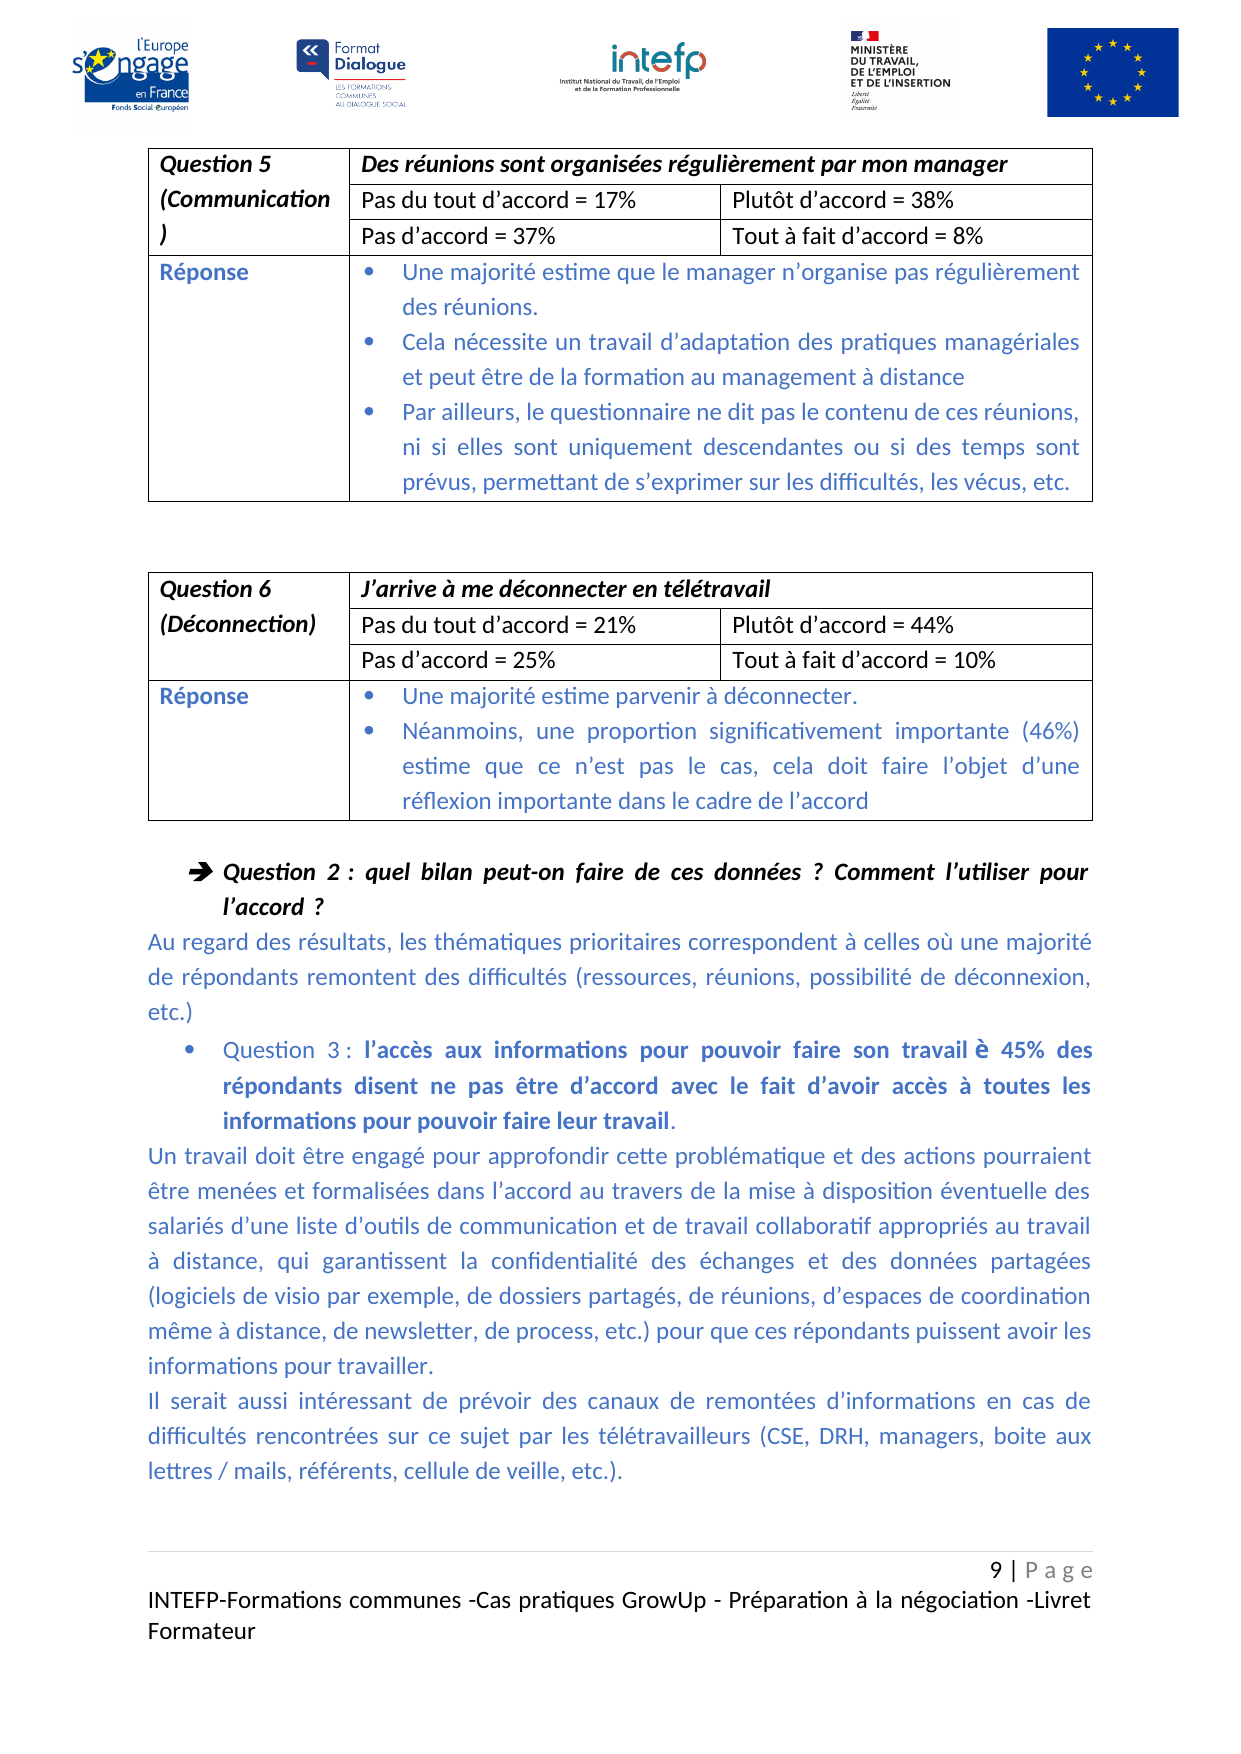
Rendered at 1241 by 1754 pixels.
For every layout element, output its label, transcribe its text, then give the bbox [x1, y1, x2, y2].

table_cell Plutôt d’accord = 38% [721, 185, 1092, 219]
text Au regard des résultats, les thématiques prioritaires correspondent à celles où une majorité de répondants remontent des difficultés (ressources, réunions, possibilité de déconnexion, etc.) [148, 926, 1093, 1027]
text Il serait aussi intéressant de prévoir des canaux de remontées d’informations en cas de difficultés rencontrées sur ce sujet par les télétravailleurs (CSE, DRH, managers, boite aux lettres / mails, référents, cellule de veille, etc.). [148, 1385, 1093, 1485]
table_header Question 6 (Déconnection) [149, 573, 349, 679]
table_header Question 5 (Communication) [149, 149, 349, 255]
picture [559, 42, 707, 92]
picture [1047, 28, 1179, 117]
table_cell Tout à fait d’accord = 8% [721, 220, 1092, 255]
table_header Des réunions sont organisées régulièrement par mon manager [350, 149, 1092, 183]
list Question 2 : quel bilan peut-on faire de ces données ? Comment l’utiliser pour l’accord ? [185, 856, 1093, 922]
picture [841, 21, 960, 120]
table_cell Pas d’accord = 37% [350, 220, 720, 255]
table_cell Pas du tout d’accord = 17% [350, 185, 720, 219]
table_cell Une majorité estime que le manager n’organise pas régulièrement des réunions. Cela nécessite un travail d’adaptation des pratiques managériales et peut être de la formation au management à distance Par ailleurs, le questionnaire ne dit pas le contenu de ces réunions, ni si elles sont uniquement descendantes ou si des temps sont prévus, permettant de s’exprimer sur les difficultés, les vécus, etc. [350, 256, 1092, 501]
table_cell Réponse [149, 681, 349, 820]
picture [296, 35, 413, 110]
table_cell Réponse [149, 256, 349, 501]
table_cell Pas d’accord = 25% [350, 645, 720, 679]
table_cell Une majorité estime parvenir à déconnecter. Néanmoins, une proportion significativement importante (46%) estime que ce n’est pas le cas, cela doit faire l’objet d’une réflexion importante dans le cadre de l’accord [350, 681, 1092, 820]
list Question 3 : l’accès aux informations pour pouvoir faire son travail è 45% des répondants disent ne pas être d’accord avec le fait d’avoir accès à toutes les informations pour pouvoir faire leur travail. [185, 1031, 1093, 1135]
picture [72, 16, 189, 133]
table_cell Plutôt d’accord = 44% [721, 609, 1092, 644]
table_cell Tout à fait d’accord = 10% [721, 645, 1092, 679]
table_cell Pas du tout d’accord = 21% [350, 609, 720, 644]
table_header J’arrive à me déconnecter en télétravail [350, 573, 1092, 608]
text Un travail doit être engagé pour approfondir cette problématique et des actions pourraient être menées et formalisées dans l’accord au travers de la mise à disposition éventuelle des salariés d’une liste d’outils de communication et de travail collaboratif appropriés au travail à distance, qui garantissent la confidentialité des échanges et des données partagées (logiciels de visio par exemple, de dossiers partagés, de réunions, d’espaces de coordination même à distance, de newsletter, de process, etc.) pour que ces répondants puissent avoir les informations pour travailler. [148, 1140, 1093, 1380]
